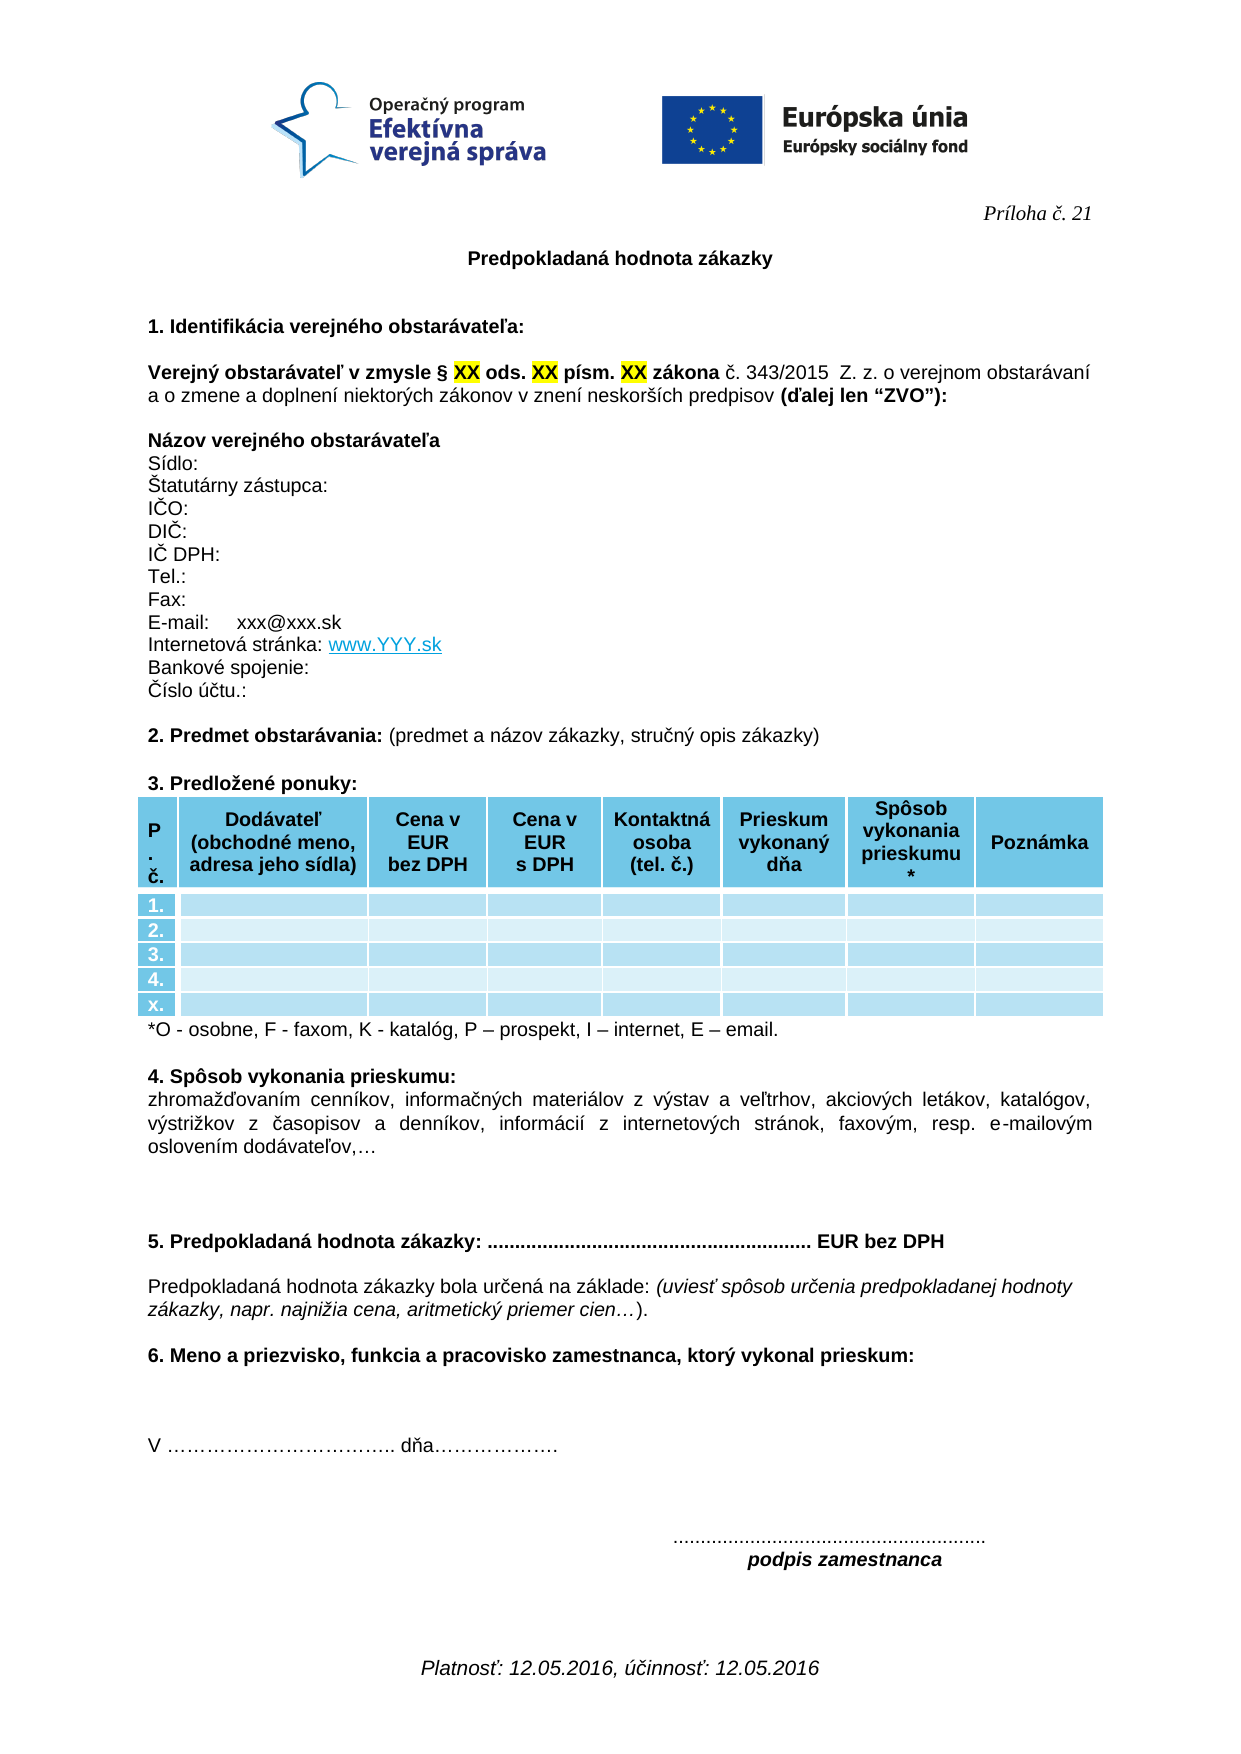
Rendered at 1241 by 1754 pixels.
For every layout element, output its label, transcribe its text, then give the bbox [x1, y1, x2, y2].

table_header Cena v EUR bez DPH [369, 797, 486, 887]
text IČ DPH: [148, 542, 1092, 565]
table_cell [976, 943, 1103, 966]
text Predpokladaná hodnota zákazky bola určená na základe: (uviesť spôsob určenia predpokladanej hodnoty zákazky, napr. najnižia cena, aritmetický priemer cien…). [148, 1275, 1092, 1321]
text E-mail: xxx@xxx.sk [148, 611, 1092, 633]
table_cell [369, 894, 486, 916]
table_cell [847, 968, 975, 991]
table_header Poznámka [976, 797, 1103, 887]
table_cell [603, 943, 720, 966]
table_header Spôsob vykonania prieskumu * [848, 797, 974, 887]
picture [246, 73, 994, 201]
table_cell [603, 894, 720, 916]
text DIČ: [148, 520, 1092, 542]
table_cell [976, 894, 1103, 916]
text Štatutárny zástupca: [148, 474, 1092, 497]
table_cell [722, 968, 846, 991]
table_cell [488, 993, 601, 1016]
table_cell [848, 894, 974, 916]
table_cell x. [138, 993, 175, 1016]
table_cell [181, 993, 367, 1016]
table_cell [369, 943, 486, 966]
text *O - osobne, F - faxom, K - katalóg, P – prospekt, I – internet, E – email. [148, 1018, 1092, 1040]
table_header Dodávateľ (obchodné meno, adresa jeho sídla) [179, 797, 367, 887]
text 1. Identifikácia verejného obstarávateľa: [148, 315, 1092, 338]
table_cell [488, 968, 602, 991]
table_cell [488, 894, 601, 916]
table_cell [181, 894, 367, 916]
table_header Cena v EUR s DPH [488, 797, 601, 887]
text ......................................................... podpis zamestnanca [148, 1525, 1092, 1571]
table_cell 1. [138, 894, 175, 916]
table_cell [847, 919, 975, 941]
table_cell [848, 993, 974, 1016]
table_cell 2. [138, 919, 175, 941]
text Tel.: [148, 565, 1092, 588]
text 3. Predložené ponuky: [148, 772, 1092, 794]
table_header P. č. [138, 797, 177, 887]
table_cell [976, 919, 1103, 941]
table_cell [723, 993, 845, 1016]
text Názov verejného obstarávateľa [148, 429, 1092, 452]
table_cell [723, 943, 845, 966]
table_cell [603, 968, 721, 991]
table_cell [603, 993, 720, 1016]
table_cell [369, 919, 487, 941]
text Verejný obstarávateľ v zmysle § XX ods. XX písm. XX zákona č. 343/2015 Z. z. o verejnom obstarávaní a o zmene a doplnení niektorých zákonov v znení neskorších predpisov (ďalej len “ZVO”): [148, 361, 1092, 406]
table_cell [488, 943, 601, 966]
table_cell [181, 943, 367, 966]
text Fax: [148, 588, 1092, 611]
table_header Prieskum vykonaný dňa [723, 797, 845, 887]
text 5. Predpokladaná hodnota zákazky: ........................................................... EUR bez DPH [148, 1230, 1092, 1253]
table_header Kontaktná osoba (tel. č.) [603, 797, 720, 887]
table_cell [976, 968, 1103, 991]
text zhromažďovaním cenníkov, informačných materiálov z výstav a veľtrhov, akciových letákov, katalógov, výstrižkov z časopisov a denníkov, informácií z internetových stránok, faxovým, resp. e‐mailovým oslovením dodávateľov,… [148, 1088, 1092, 1157]
text Internetová stránka: www.YYY.sk [148, 633, 1092, 656]
text 2. Predmet obstarávania: (predmet a názov zákazky, stručný opis zákazky) [148, 724, 1092, 747]
text Sídlo: [148, 452, 1092, 474]
table_cell [181, 919, 368, 941]
table_cell [369, 993, 486, 1016]
table_cell [976, 993, 1103, 1016]
table_cell [603, 919, 721, 941]
text IČO: [148, 497, 1092, 520]
text 6. Meno a priezvisko, funkcia a pracovisko zamestnanca, ktorý vykonal prieskum: [148, 1343, 1092, 1366]
table_cell [848, 943, 974, 966]
table_cell [723, 894, 845, 916]
text V …………………………….. dňa………………. [148, 1434, 1092, 1457]
table_cell 3. [138, 943, 175, 966]
table_cell 4. [138, 968, 175, 991]
table_cell [369, 968, 487, 991]
text Predpokladaná hodnota zákazky [148, 247, 1092, 270]
text Číslo účtu.: [148, 679, 1092, 701]
table_cell [722, 919, 846, 941]
table_cell [488, 919, 602, 941]
table_cell [181, 968, 368, 991]
text 4. Spôsob vykonania prieskumu: [148, 1065, 1092, 1088]
text Bankové spojenie: [148, 656, 1092, 679]
text Príloha č. 21 [148, 200, 1092, 224]
